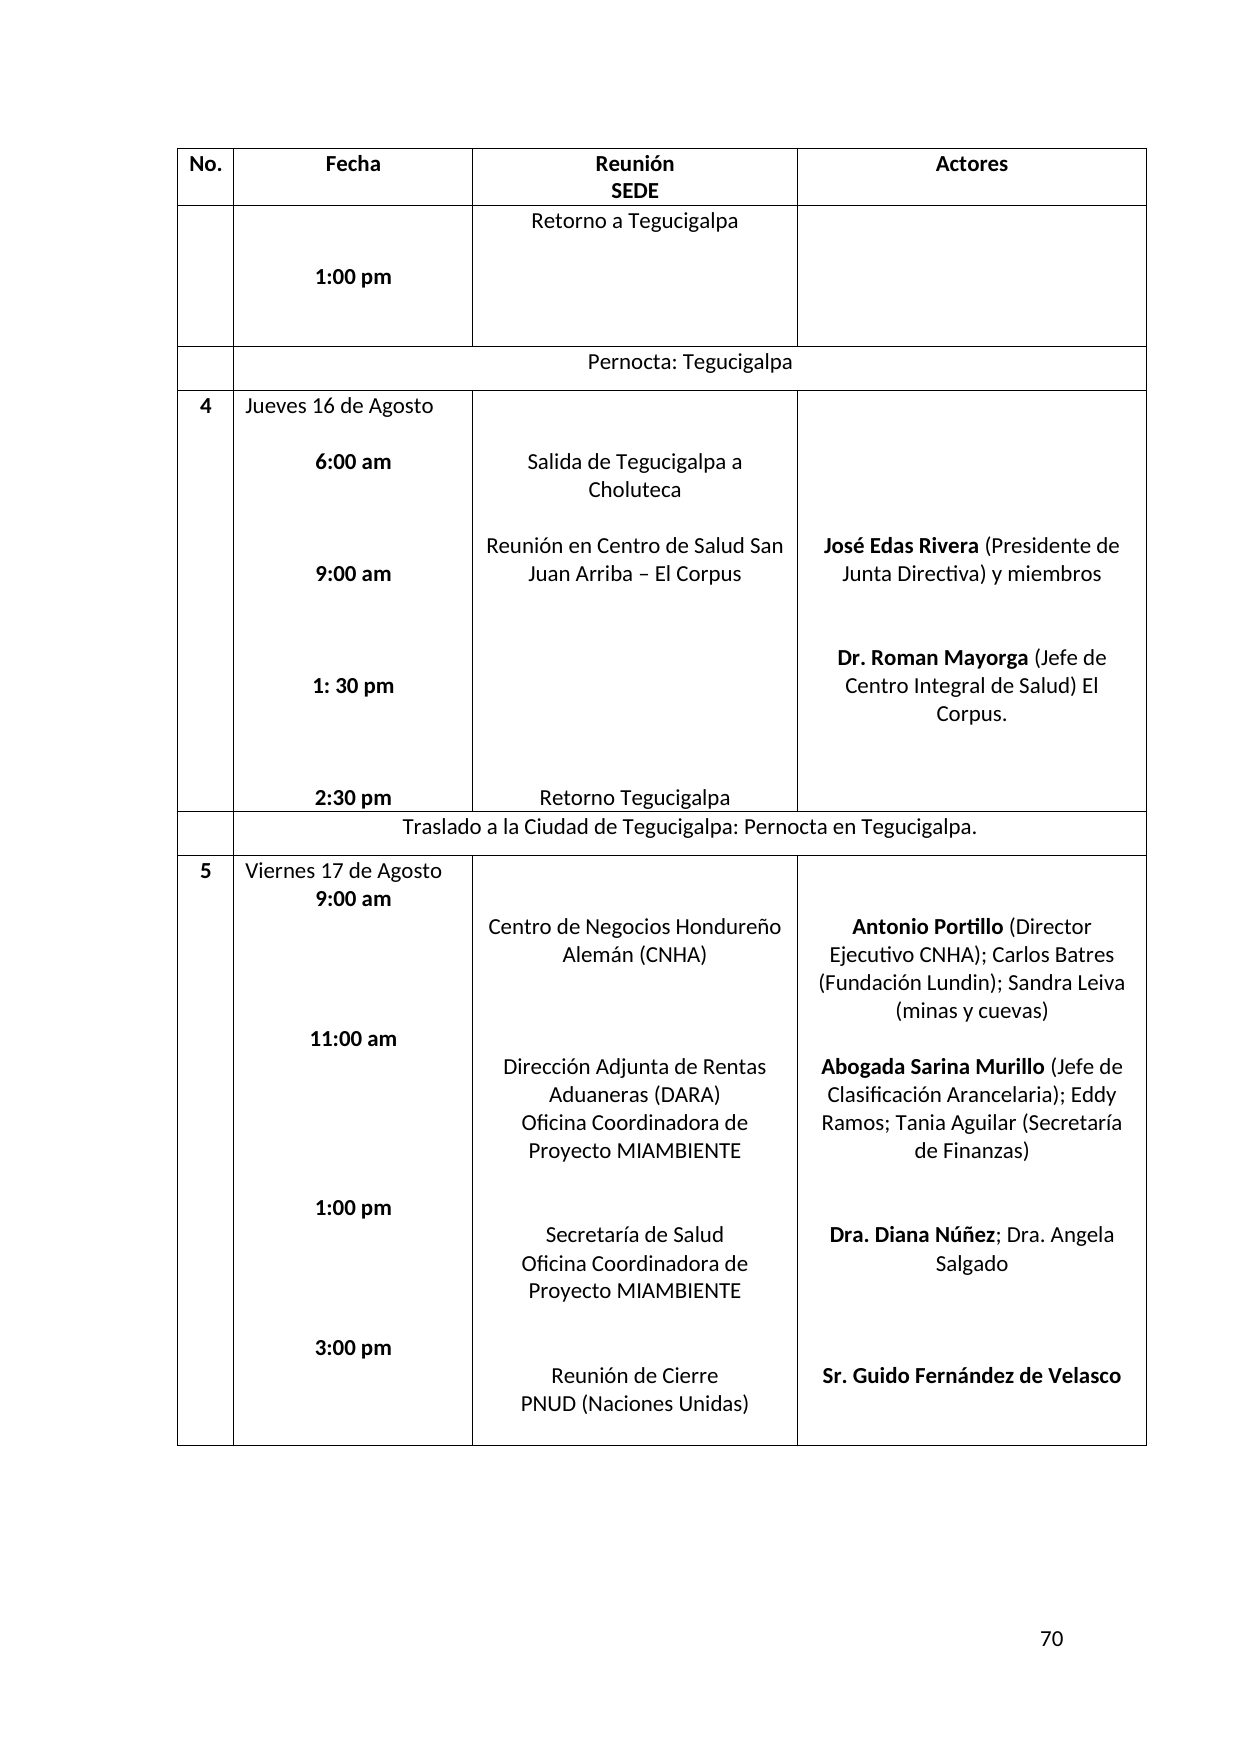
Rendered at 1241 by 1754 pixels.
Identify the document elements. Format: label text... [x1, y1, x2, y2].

table_cell Viernes 17 de Agosto 9:00 am 11:00 am 1:00 pm 3:00 pm [234, 856, 472, 1445]
table_cell Jueves 16 de Agosto 6:00 am 9:00 am 1: 30 pm 2:30 pm [234, 391, 472, 811]
table_cell 5 [178, 856, 233, 1445]
table_header Fecha [234, 149, 472, 205]
table_cell Pernocta: Tegucigalpa [234, 347, 1146, 390]
table_header No. [178, 149, 233, 205]
table_cell Miércoles 15 de Agosto 9:00 am 1:00 pm [234, 206, 472, 346]
table_cell [178, 812, 233, 855]
table_cell [178, 347, 233, 390]
table_cell Traslado a la Ciudad de Tegucigalpa: Pernocta en Tegucigalpa. [234, 812, 1146, 855]
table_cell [798, 206, 1146, 346]
table_header Actores [798, 149, 1146, 205]
table_header Reunión SEDE [473, 149, 797, 205]
table_cell Centro de Negocios Hondureño Alemán (CNHA) Dirección Adjunta de Rentas Aduaneras (DARA) Oficina Coordinadora de Proyecto MIAMBIENTE Secretaría de Salud Oficina Coordinadora de Proyecto MIAMBIENTE Reunión de Cierre PNUD (Naciones Unidas) [473, 856, 797, 1445]
table_cell 4 [178, 391, 233, 811]
table_cell Salida de Tegucigalpa a Choluteca Reunión en Centro de Salud San Juan Arriba – El Corpus Retorno Tegucigalpa [473, 391, 797, 811]
table_cell Antonio Portillo (Director Ejecutivo CNHA); Carlos Batres (Fundación Lundin); Sandra Leiva (minas y cuevas) Abogada Sarina Murillo (Jefe de Clasificación Arancelaria); Eddy Ramos; Tania Aguilar (Secretaría de Finanzas) Dra. Diana Núñez; Dra. Angela Salgado Sr. Guido Fernández de Velasco [798, 856, 1146, 1445]
table_cell 3 [178, 206, 233, 346]
table_cell José Edas Rivera (Presidente de Junta Directiva) y miembros Dr. Roman Mayorga (Jefe de Centro Integral de Salud) El Corpus. [798, 391, 1146, 811]
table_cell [473, 206, 797, 346]
